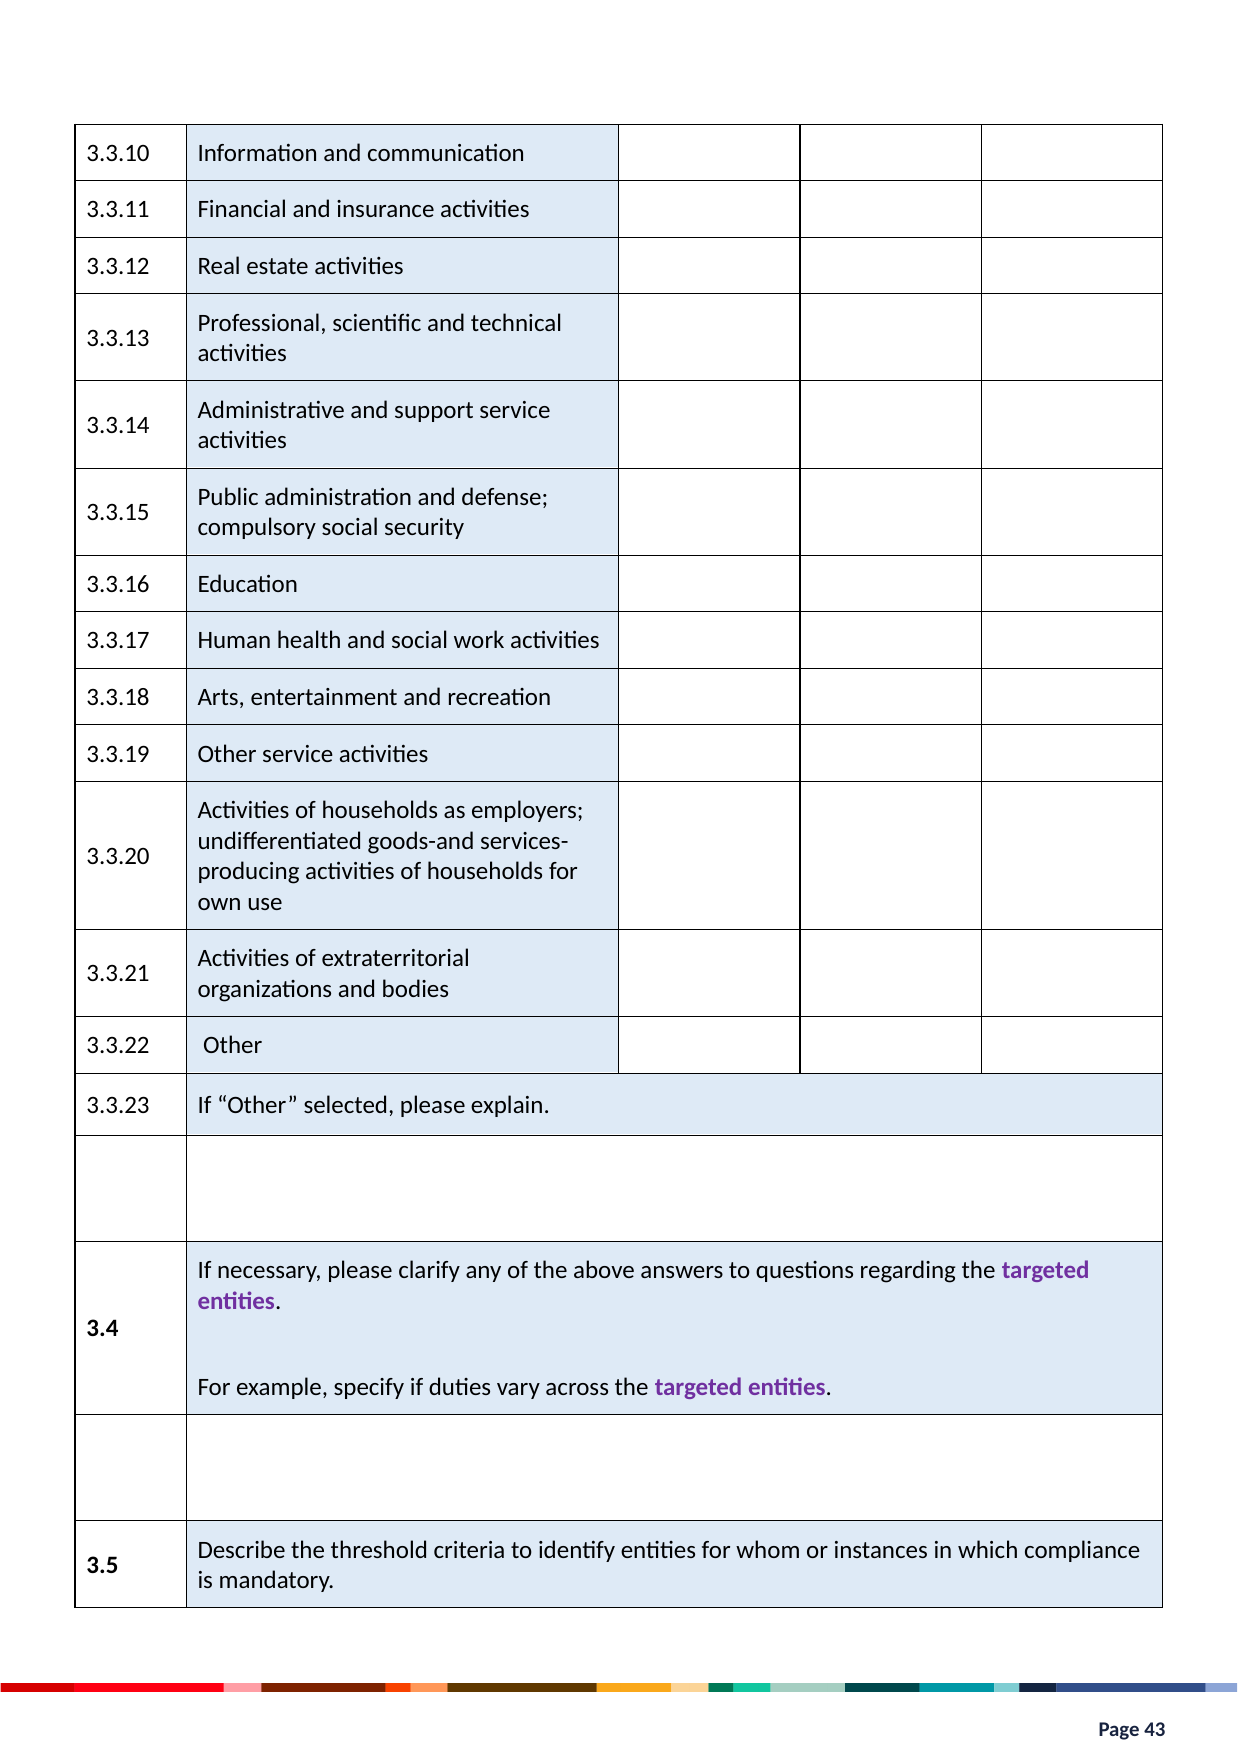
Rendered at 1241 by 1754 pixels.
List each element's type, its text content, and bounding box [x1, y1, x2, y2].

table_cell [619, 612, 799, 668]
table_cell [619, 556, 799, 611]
table_cell 3.3.15 [76, 469, 186, 554]
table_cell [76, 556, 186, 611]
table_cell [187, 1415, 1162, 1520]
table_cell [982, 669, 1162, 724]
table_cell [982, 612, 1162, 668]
table_cell 3.3.10 [76, 125, 186, 180]
table_cell [982, 294, 1162, 380]
table_cell 3.3.14 [76, 381, 186, 467]
table_cell 3.3.11 [76, 181, 186, 237]
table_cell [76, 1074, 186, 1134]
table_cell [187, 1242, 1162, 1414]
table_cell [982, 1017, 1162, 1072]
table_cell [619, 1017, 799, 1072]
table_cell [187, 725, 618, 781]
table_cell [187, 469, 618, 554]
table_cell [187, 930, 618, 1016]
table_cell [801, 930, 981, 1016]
table_cell [801, 381, 981, 467]
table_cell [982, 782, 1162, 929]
table_cell [982, 238, 1162, 293]
table_cell [619, 294, 799, 380]
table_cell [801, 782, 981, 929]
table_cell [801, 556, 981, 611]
table_cell [619, 381, 799, 467]
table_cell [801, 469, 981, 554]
table_cell [619, 181, 799, 237]
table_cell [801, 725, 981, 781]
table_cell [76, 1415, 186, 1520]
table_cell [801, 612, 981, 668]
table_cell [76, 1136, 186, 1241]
table_cell 3.3.12 [76, 238, 186, 293]
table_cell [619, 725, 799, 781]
table_cell [619, 238, 799, 293]
table_cell Financial and insurance activities [187, 181, 618, 237]
table_cell [801, 181, 981, 237]
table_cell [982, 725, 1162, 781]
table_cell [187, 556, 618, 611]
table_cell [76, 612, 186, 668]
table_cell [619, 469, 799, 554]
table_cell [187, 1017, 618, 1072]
table_cell [801, 294, 981, 380]
table_cell 3.3.13 [76, 294, 186, 380]
table_cell Professional, scientific and technical activities [187, 294, 618, 380]
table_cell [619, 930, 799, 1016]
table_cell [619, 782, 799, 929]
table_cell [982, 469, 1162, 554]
table_cell [619, 125, 799, 180]
table_cell [801, 125, 981, 180]
table_cell [801, 238, 981, 293]
table_cell [982, 181, 1162, 237]
table_cell Information and communication [187, 125, 618, 180]
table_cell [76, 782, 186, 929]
table_cell [982, 125, 1162, 180]
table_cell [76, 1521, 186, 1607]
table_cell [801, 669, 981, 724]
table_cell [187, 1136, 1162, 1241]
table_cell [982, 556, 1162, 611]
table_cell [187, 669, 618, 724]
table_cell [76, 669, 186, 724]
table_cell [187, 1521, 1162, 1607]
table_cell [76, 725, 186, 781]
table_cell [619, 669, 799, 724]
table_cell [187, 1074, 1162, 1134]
table_cell [982, 381, 1162, 467]
table_cell Administrative and support service activities [187, 381, 618, 467]
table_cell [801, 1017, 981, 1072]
picture [0, 1683, 1236, 1692]
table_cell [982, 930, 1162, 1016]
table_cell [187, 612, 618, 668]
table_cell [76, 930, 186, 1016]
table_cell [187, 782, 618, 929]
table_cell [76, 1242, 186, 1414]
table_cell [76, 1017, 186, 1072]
table_cell Real estate activities [187, 238, 618, 293]
